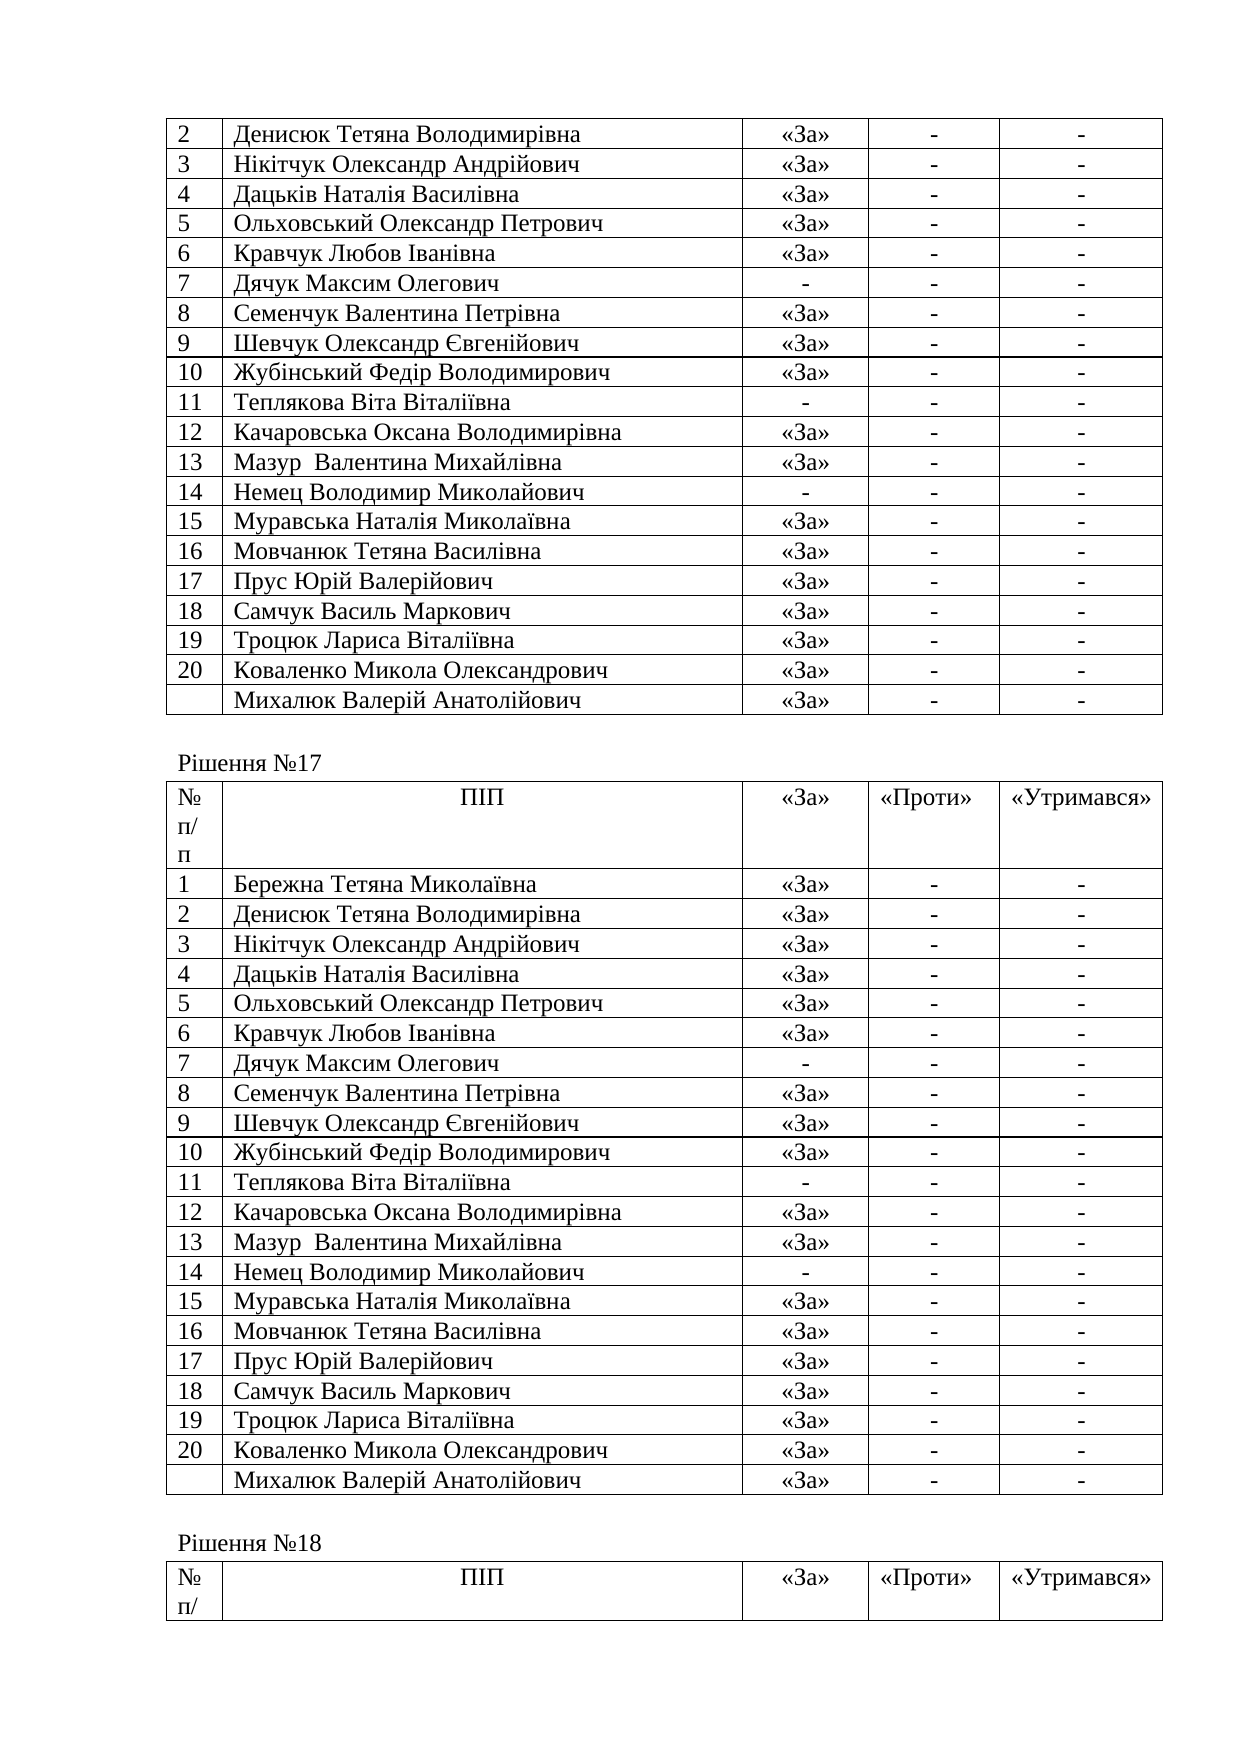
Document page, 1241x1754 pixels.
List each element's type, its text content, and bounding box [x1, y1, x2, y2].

table_cell «За» [743, 899, 868, 928]
table_cell Денисюк Тетяна Володимирівна [223, 899, 742, 928]
table_cell - [1000, 1316, 1162, 1345]
table_cell «За» [743, 1227, 868, 1256]
table_cell Мовчанюк Тетяна Василівна [223, 536, 742, 565]
table_cell 15 [167, 1286, 222, 1315]
table_cell «За» [743, 869, 868, 898]
table_cell Самчук Василь Маркович [223, 1376, 742, 1404]
table_cell «За» [743, 959, 868, 987]
table_cell [167, 1465, 222, 1494]
table_cell «За» [743, 506, 868, 535]
table_cell 17 [167, 1346, 222, 1375]
table_cell Кравчук Любов Іванівна [223, 1018, 742, 1047]
table_cell - [869, 1138, 999, 1166]
table_cell Ольховський Олександр Петрович [223, 989, 742, 1017]
table_cell «За» [743, 929, 868, 958]
table_cell - [1000, 1286, 1162, 1315]
table_cell - [1000, 869, 1162, 898]
table_cell 3 [167, 929, 222, 958]
table_cell - [743, 268, 868, 297]
table_cell - [869, 238, 999, 267]
table_cell «За» [743, 447, 868, 476]
table_cell - [1000, 268, 1162, 297]
table_cell Дячук Максим Олегович [223, 268, 742, 297]
table_cell 15 [167, 506, 222, 535]
table_cell 19 [167, 626, 222, 654]
table_cell 18 [167, 596, 222, 624]
table_cell «За» [743, 1316, 868, 1345]
table_cell 2 [167, 899, 222, 928]
table_cell «За» [743, 1197, 868, 1226]
table_cell Семенчук Валентина Петрівна [223, 1078, 742, 1107]
table_cell Коваленко Микола Олександрович [223, 1435, 742, 1464]
table_cell 11 [167, 387, 222, 416]
table_cell Качаровська Оксана Володимирівна [223, 1197, 742, 1226]
table_cell 8 [167, 298, 222, 327]
table_cell - [1000, 328, 1162, 356]
table_cell - [1000, 1465, 1162, 1494]
table_cell «За» [743, 1465, 868, 1494]
table_cell Прус Юрій Валерійович [223, 1346, 742, 1375]
table_cell 12 [167, 417, 222, 446]
table_cell 6 [167, 1018, 222, 1047]
table_cell 16 [167, 1316, 222, 1345]
table_cell - [1000, 119, 1162, 148]
table_cell - [869, 298, 999, 327]
table_cell [167, 685, 222, 714]
table_cell Троцюк Лариса Віталіївна [223, 626, 742, 654]
table_cell - [1000, 1346, 1162, 1375]
table_cell Немец Володимир Миколайович [223, 1257, 742, 1285]
table_cell 10 [167, 358, 222, 386]
table_cell - [869, 1286, 999, 1315]
table_cell - [1000, 387, 1162, 416]
table_cell - [1000, 506, 1162, 535]
table_cell «За» [743, 655, 868, 684]
table_cell 20 [167, 655, 222, 684]
table_cell - [743, 387, 868, 416]
table_cell - [1000, 1167, 1162, 1196]
table_cell - [869, 596, 999, 624]
table_cell 6 [167, 238, 222, 267]
table_cell - [1000, 209, 1162, 237]
table_cell Немец Володимир Миколайович [223, 477, 742, 505]
table_cell - [1000, 1138, 1162, 1166]
table_cell - [869, 1465, 999, 1494]
table_cell «За» [743, 1346, 868, 1375]
table_cell - [869, 447, 999, 476]
table_cell - [869, 1078, 999, 1107]
table_cell 19 [167, 1406, 222, 1434]
table_cell Ольховський Олександр Петрович [223, 209, 742, 237]
table_cell Дячук Максим Олегович [223, 1048, 742, 1077]
table_cell «За» [743, 685, 868, 714]
table_cell «За» [743, 209, 868, 237]
table_cell - [1000, 179, 1162, 207]
table_cell 12 [167, 1197, 222, 1226]
table_cell - [1000, 1197, 1162, 1226]
table_cell - [1000, 566, 1162, 595]
table_cell - [869, 1257, 999, 1285]
table_cell «За» [743, 626, 868, 654]
table_cell - [743, 1167, 868, 1196]
table_cell Жубінський Федір Володимирович [223, 358, 742, 386]
table_cell - [1000, 1406, 1162, 1434]
table_cell Семенчук Валентина Петрівна [223, 298, 742, 327]
table_cell - [869, 1048, 999, 1077]
table_cell Михалюк Валерій Анатолійович [223, 1465, 742, 1494]
table_cell - [869, 209, 999, 237]
table_cell «За» [743, 417, 868, 446]
table_cell «За» [743, 536, 868, 565]
table_cell - [869, 179, 999, 207]
table_cell - [869, 506, 999, 535]
table_cell - [1000, 1227, 1162, 1256]
table_cell - [1000, 1078, 1162, 1107]
table_cell - [869, 1018, 999, 1047]
table_cell Качаровська Оксана Володимирівна [223, 417, 742, 446]
table_header «За» [743, 782, 868, 868]
table_cell - [1000, 1257, 1162, 1285]
table_cell - [869, 899, 999, 928]
table_cell - [869, 536, 999, 565]
table_cell 13 [167, 1227, 222, 1256]
table_cell - [743, 1257, 868, 1285]
table_cell «За» [743, 1138, 868, 1166]
table_header № п/п [167, 782, 222, 868]
table_cell - [869, 1406, 999, 1434]
table_cell «За» [743, 1108, 868, 1136]
table_cell Дацьків Наталія Василівна [223, 959, 742, 987]
table_cell 7 [167, 1048, 222, 1077]
table_cell 14 [167, 477, 222, 505]
table_cell - [1000, 238, 1162, 267]
table_cell «За» [743, 1078, 868, 1107]
table_cell «За» [743, 566, 868, 595]
table_cell - [1000, 477, 1162, 505]
table_cell Самчук Василь Маркович [223, 596, 742, 624]
table_cell «За» [743, 149, 868, 178]
table_cell - [869, 119, 999, 148]
table_cell - [1000, 1018, 1162, 1047]
table_cell - [869, 477, 999, 505]
table_cell - [869, 1316, 999, 1345]
text Рішення №17 [177, 748, 1152, 777]
table_cell «За» [743, 1435, 868, 1464]
table_cell Жубінський Федір Володимирович [223, 1138, 742, 1166]
table_cell - [869, 1167, 999, 1196]
table_cell - [1000, 1048, 1162, 1077]
table_cell Коваленко Микола Олександрович [223, 655, 742, 684]
table_cell - [1000, 298, 1162, 327]
table_cell 4 [167, 179, 222, 207]
text Рішення №18 [177, 1528, 1152, 1557]
table_cell Мазур Валентина Михайлівна [223, 447, 742, 476]
table_cell - [869, 1108, 999, 1136]
table_cell - [869, 268, 999, 297]
table_header «Утримався» [1000, 1562, 1162, 1619]
table_cell «За» [743, 1286, 868, 1315]
table_cell Шевчук Олександр Євгенійович [223, 1108, 742, 1136]
table_cell «За» [743, 119, 868, 148]
table_cell - [1000, 149, 1162, 178]
table_header ПІП [223, 782, 742, 868]
table_cell «За» [743, 179, 868, 207]
table_cell - [1000, 685, 1162, 714]
table_cell 16 [167, 536, 222, 565]
table_cell Кравчук Любов Іванівна [223, 238, 742, 267]
table_cell - [869, 1346, 999, 1375]
table_cell - [1000, 447, 1162, 476]
table_cell Муравська Наталія Миколаївна [223, 1286, 742, 1315]
table_cell - [743, 1048, 868, 1077]
table_header «За» [743, 1562, 868, 1619]
table_cell - [869, 328, 999, 356]
table_cell Денисюк Тетяна Володимирівна [223, 119, 742, 148]
table_cell «За» [743, 298, 868, 327]
table_header № п/п [167, 1562, 222, 1619]
table_cell Шевчук Олександр Євгенійович [223, 328, 742, 356]
table_cell Нікітчук Олександр Андрійович [223, 149, 742, 178]
table_cell - [869, 685, 999, 714]
table_cell Михалюк Валерій Анатолійович [223, 685, 742, 714]
table_header «Проти» [869, 782, 999, 868]
table_cell Теплякова Віта Віталіївна [223, 387, 742, 416]
table_cell 2 [167, 119, 222, 148]
table_cell 5 [167, 209, 222, 237]
table_cell Троцюк Лариса Віталіївна [223, 1406, 742, 1434]
table_cell - [869, 959, 999, 987]
table_cell 9 [167, 328, 222, 356]
table_cell Дацьків Наталія Василівна [223, 179, 742, 207]
table_cell - [869, 387, 999, 416]
table_cell - [869, 358, 999, 386]
table_cell Прус Юрій Валерійович [223, 566, 742, 595]
table_cell 1 [167, 869, 222, 898]
table_cell - [869, 1376, 999, 1404]
table_cell - [1000, 626, 1162, 654]
table_cell - [743, 477, 868, 505]
table_cell 9 [167, 1108, 222, 1136]
table_cell - [869, 626, 999, 654]
table_cell - [1000, 358, 1162, 386]
table_cell - [1000, 417, 1162, 446]
table_cell - [1000, 1435, 1162, 1464]
table_cell 11 [167, 1167, 222, 1196]
table_cell 17 [167, 566, 222, 595]
table_cell - [869, 1197, 999, 1226]
table_cell - [1000, 929, 1162, 958]
table_cell Мазур Валентина Михайлівна [223, 1227, 742, 1256]
table_cell 7 [167, 268, 222, 297]
table_cell «За» [743, 358, 868, 386]
table_header «Проти» [869, 1562, 999, 1619]
table_cell 13 [167, 447, 222, 476]
table_cell - [1000, 959, 1162, 987]
table_cell «За» [743, 328, 868, 356]
table_cell - [1000, 1376, 1162, 1404]
table_cell 20 [167, 1435, 222, 1464]
table_cell - [869, 929, 999, 958]
table_cell «За» [743, 1018, 868, 1047]
table_cell - [1000, 899, 1162, 928]
table_cell - [1000, 536, 1162, 565]
table_cell - [869, 869, 999, 898]
table_cell 18 [167, 1376, 222, 1404]
table_cell Нікітчук Олександр Андрійович [223, 929, 742, 958]
table_cell 14 [167, 1257, 222, 1285]
table_cell - [869, 1227, 999, 1256]
table_header «Утримався» [1000, 782, 1162, 868]
table_cell «За» [743, 1406, 868, 1434]
table_cell Мовчанюк Тетяна Василівна [223, 1316, 742, 1345]
table_cell 8 [167, 1078, 222, 1107]
table_cell 10 [167, 1138, 222, 1166]
table_cell 4 [167, 959, 222, 987]
table_cell «За» [743, 596, 868, 624]
table_cell - [869, 566, 999, 595]
table_cell «За» [743, 238, 868, 267]
table_cell - [1000, 596, 1162, 624]
table_cell Муравська Наталія Миколаївна [223, 506, 742, 535]
table_cell 5 [167, 989, 222, 1017]
table_cell - [1000, 1108, 1162, 1136]
table_cell - [869, 417, 999, 446]
table_cell «За» [743, 1376, 868, 1404]
table_cell Теплякова Віта Віталіївна [223, 1167, 742, 1196]
table_cell - [869, 1435, 999, 1464]
table_header ПІП [223, 1562, 742, 1619]
table_cell «За» [743, 989, 868, 1017]
table_cell Бережна Тетяна Миколаївна [223, 869, 742, 898]
table_cell 3 [167, 149, 222, 178]
table_cell - [869, 655, 999, 684]
table_cell - [1000, 655, 1162, 684]
table_cell - [1000, 989, 1162, 1017]
table_cell - [869, 989, 999, 1017]
table_cell - [869, 149, 999, 178]
